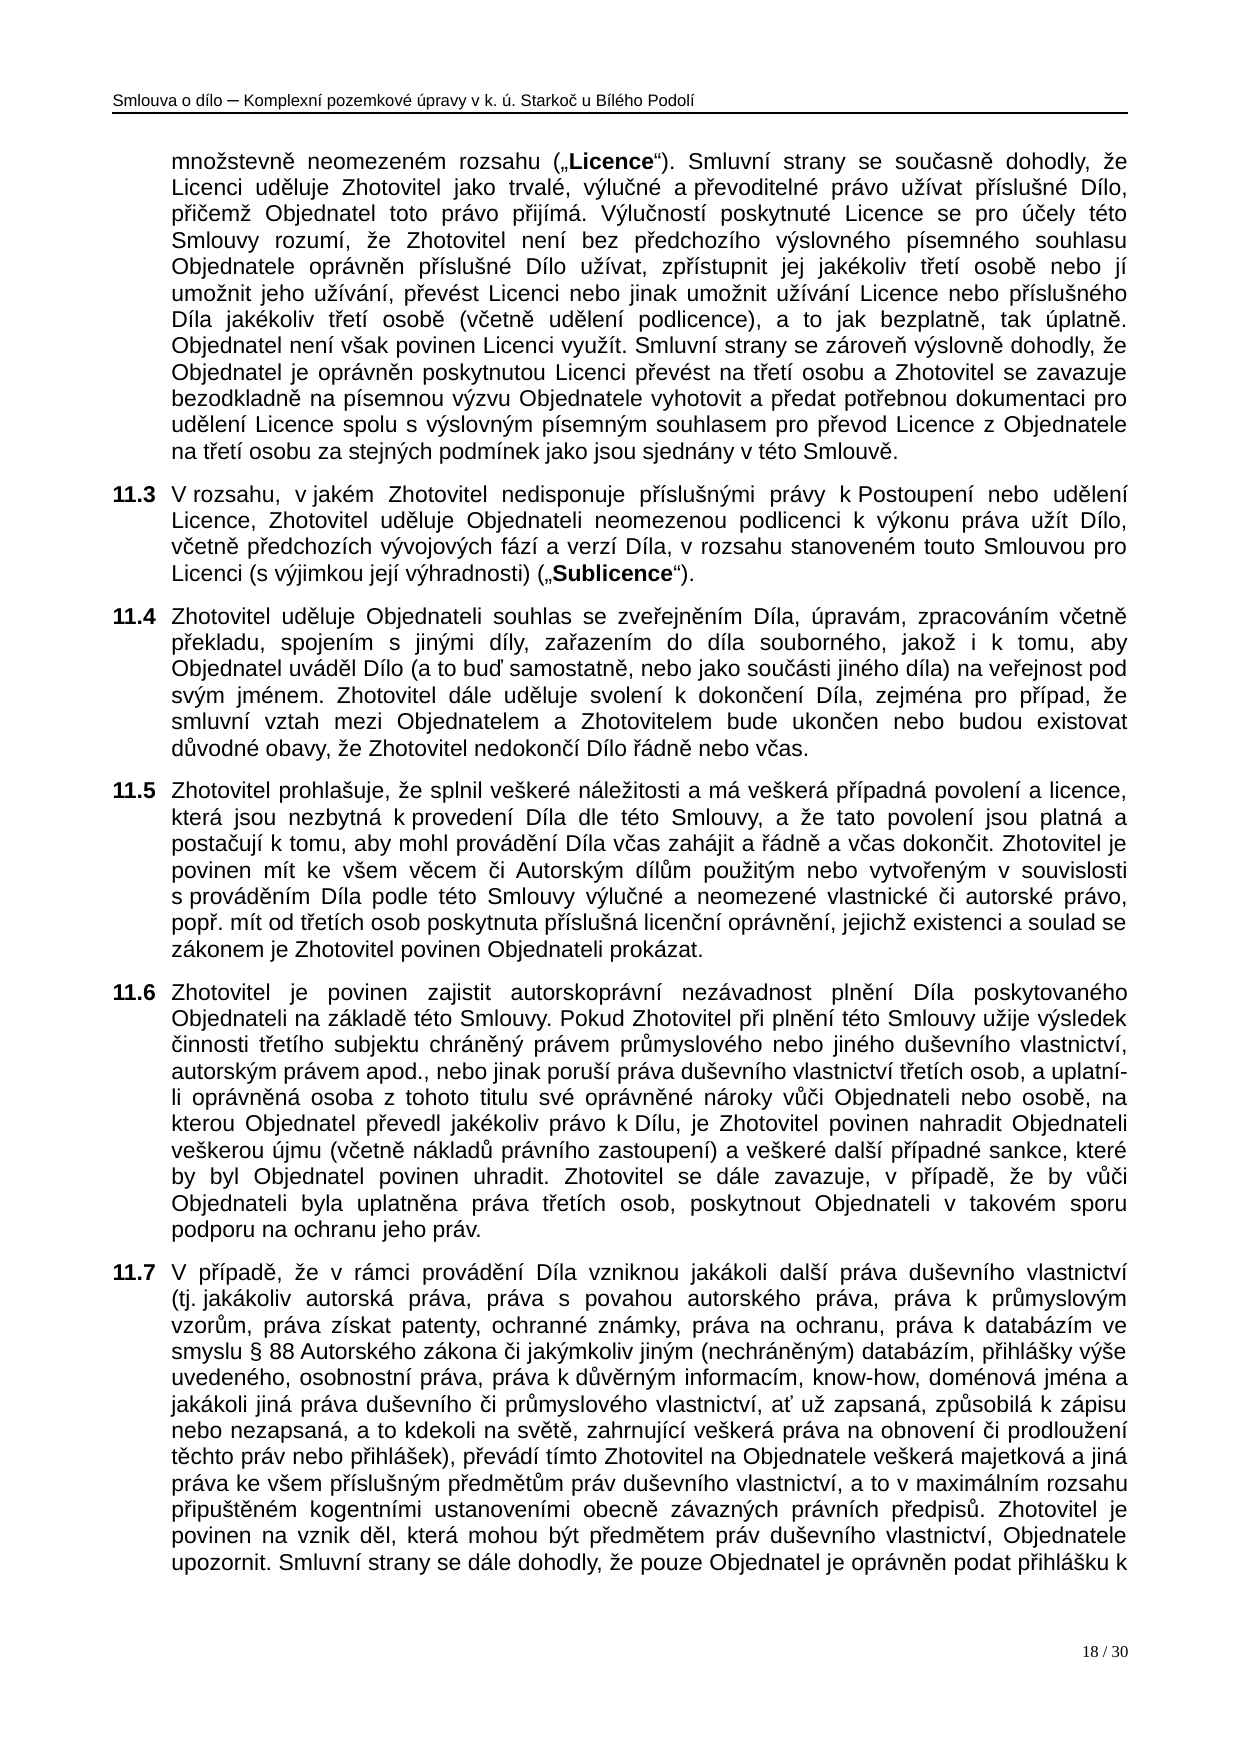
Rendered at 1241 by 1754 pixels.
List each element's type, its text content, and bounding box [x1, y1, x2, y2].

text Zhotovitel uděluje Objednateli souhlas se zveřejněním Díla, úpravám, zpracováním včetně překladu, spojením s jinými díly, zařazením do díla souborného, jakož i k tomu, aby Objednatel uváděl Dílo (a to buď samostatně, nebo jako součásti jiného díla) na veřejnost pod svým jménem. Zhotovitel dále uděluje svolení k dokončení Díla, zejména pro případ, že smluvní vztah mezi Objednatelem a Zhotovitelem bude ukončen nebo budou existovat důvodné obavy, že Zhotovitel nedokončí Dílo řádně nebo včas. [112, 603, 1128, 761]
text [112, 148, 1128, 464]
text Zhotovitel je povinen zajistit autorskoprávní nezávadnost plnění Díla poskytovaného Objednateli na základě této Smlouvy. Pokud Zhotovitel při plnění této Smlouvy užije výsledek činnosti třetího subjektu chráněný právem průmyslového nebo jiného duševního vlastnictví, autorským právem apod., nebo jinak poruší práva duševního vlastnictví třetích osob, a uplatní-li oprávněná osoba z tohoto titulu své oprávněné nároky vůči Objednateli nebo osobě, na kterou Objednatel převedl jakékoliv právo k Dílu, je Zhotovitel povinen nahradit Objednateli veškerou újmu (včetně nákladů právního zastoupení) a veškeré další případné sankce, které by byl Objednatel povinen uhradit. Zhotovitel se dále zavazuje, v případě, že by vůči Objednateli byla uplatněna práva třetích osob, poskytnout Objednateli v takovém sporu podporu na ochranu jeho práv. [112, 979, 1128, 1242]
text V rozsahu, v jakém Zhotovitel nedisponuje příslušnými právy k Postoupení nebo udělení Licence, Zhotovitel uděluje Objednateli neomezenou podlicenci k výkonu práva užít Dílo, včetně předchozích vývojových fází a verzí Díla, v rozsahu stanoveném touto Smlouvou pro Licenci (s výjimkou její výhradnosti) („Sublicence“). [112, 481, 1128, 586]
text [112, 1259, 1128, 1575]
text Zhotovitel prohlašuje, že splnil veškeré náležitosti a má veškerá případná povolení a licence, která jsou nezbytná k provedení Díla dle této Smlouvy, a že tato povolení jsou platná a postačují k tomu, aby mohl provádění Díla včas zahájit a řádně a včas dokončit. Zhotovitel je povinen mít ke všem věcem či Autorským dílům použitým nebo vytvořeným v souvislosti s prováděním Díla podle této Smlouvy výlučné a neomezené vlastnické či autorské právo, popř. mít od třetích osob poskytnuta příslušná licenční oprávnění, jejichž existenci a soulad se zákonem je Zhotovitel povinen Objednateli prokázat. [112, 777, 1128, 962]
